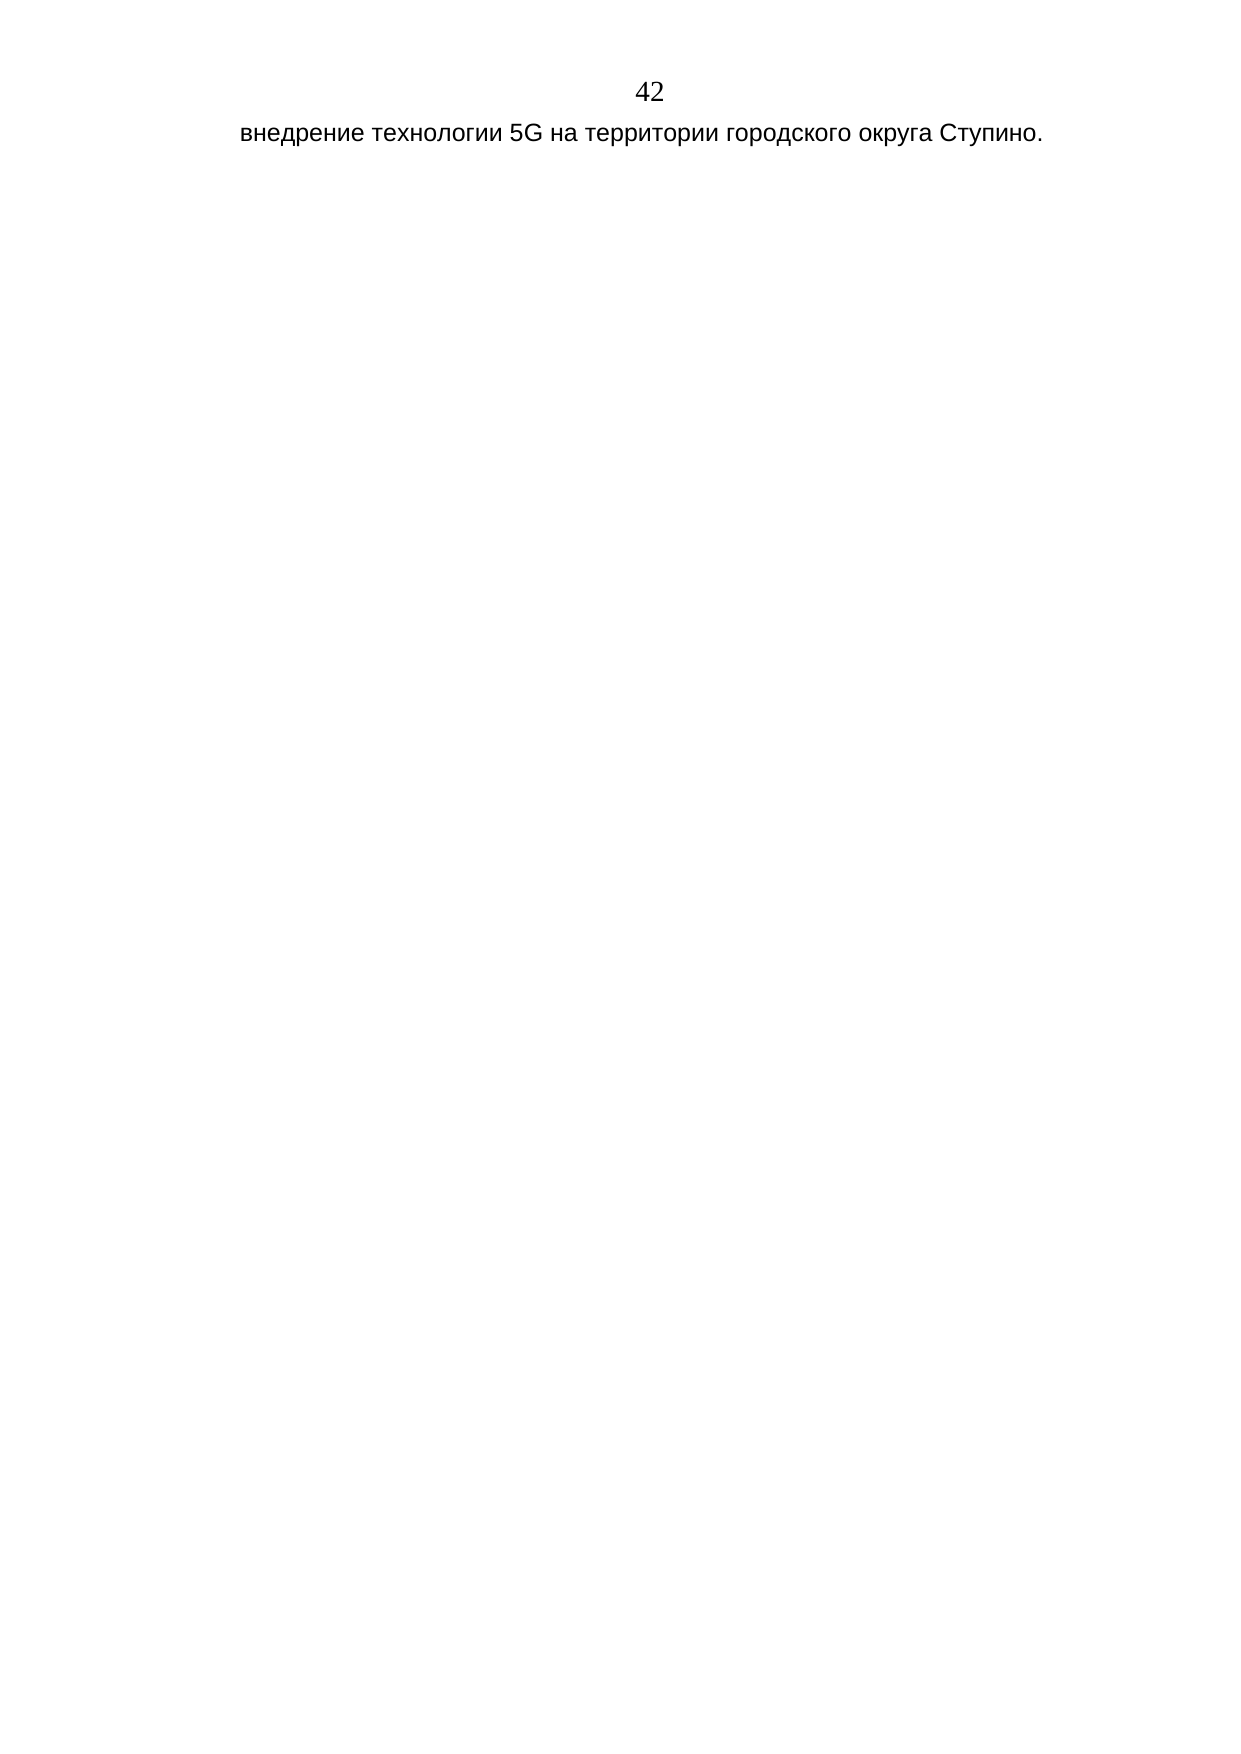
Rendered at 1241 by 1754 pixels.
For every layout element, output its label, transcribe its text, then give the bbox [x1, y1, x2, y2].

text внедрение технологии 5G на территории городского округа Ступино. [177, 118, 1181, 147]
